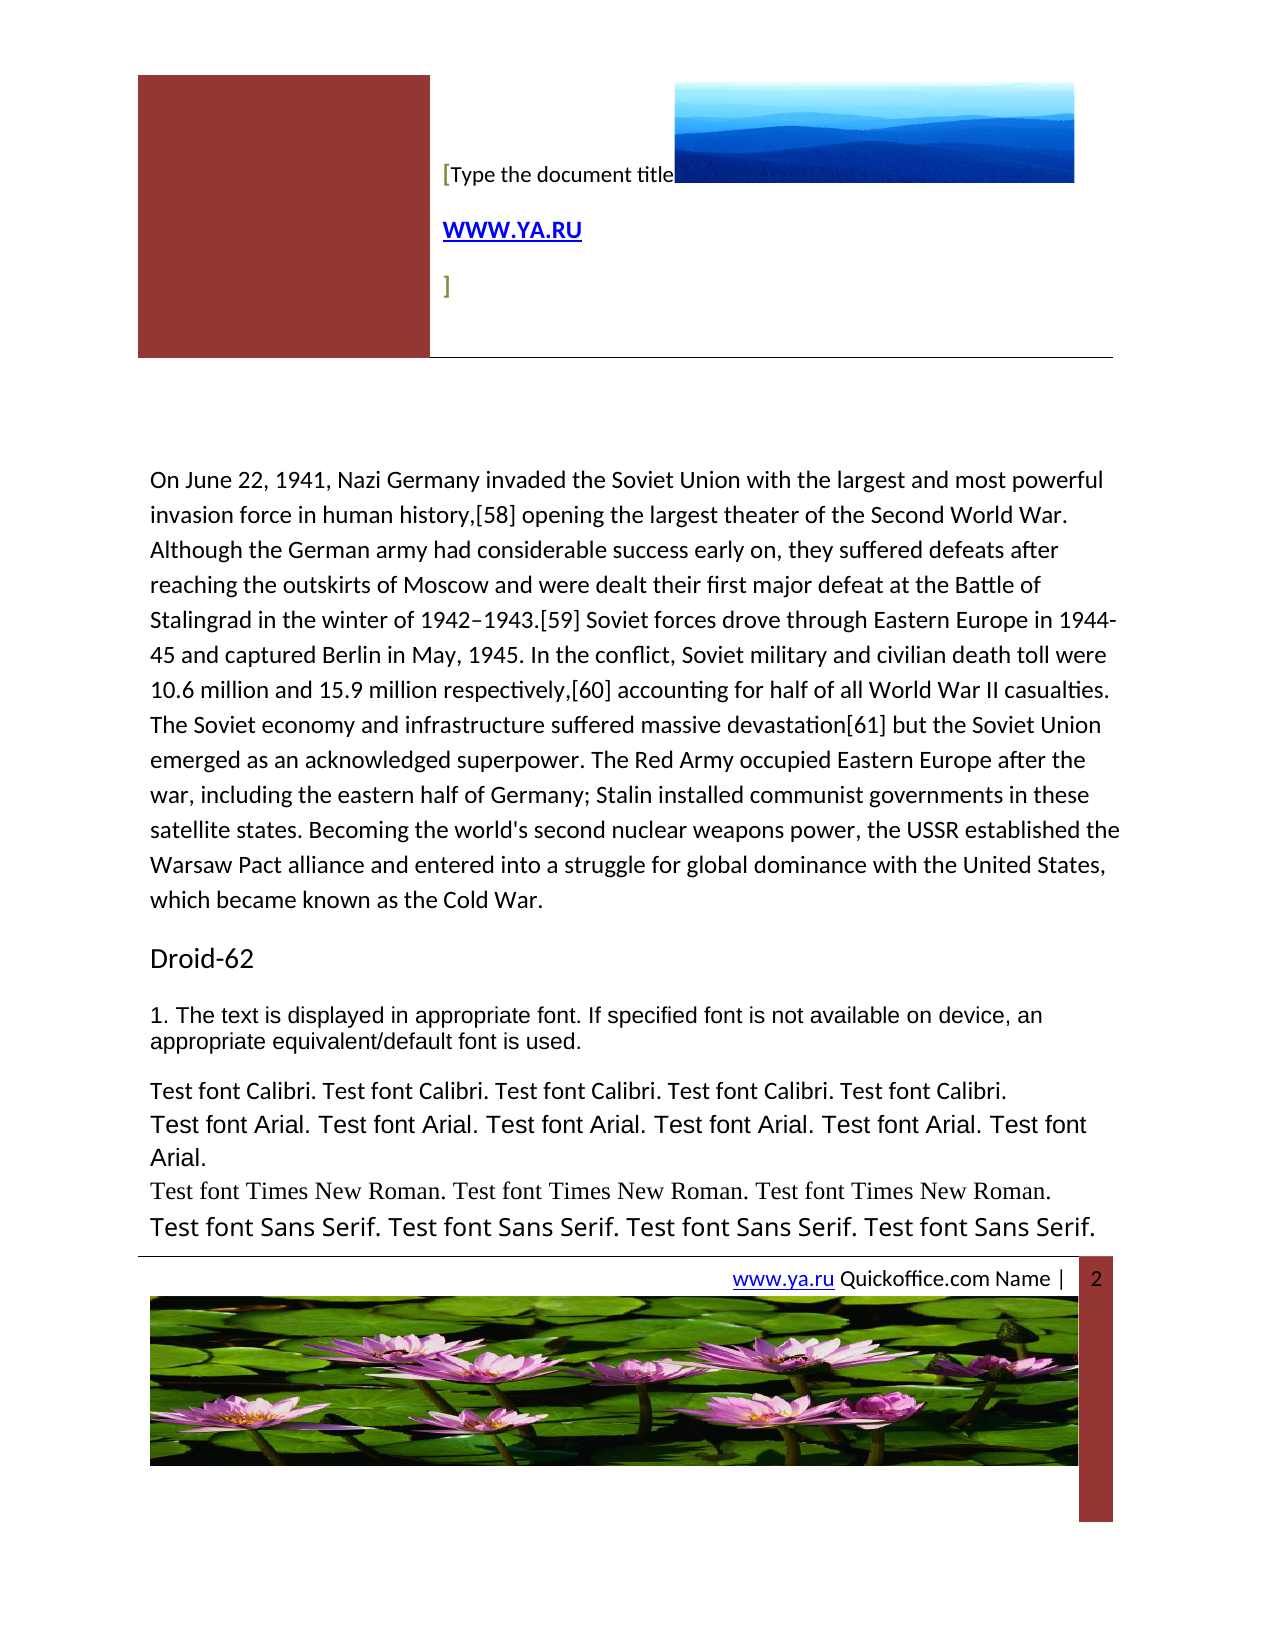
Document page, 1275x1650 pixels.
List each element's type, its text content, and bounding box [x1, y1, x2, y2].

picture [674, 82, 1075, 183]
list Test font Arial. Test font Arial. Test font Arial. Test font Arial. Test font Arial. Test font Arial. [150, 1110, 1125, 1172]
text On June 22, 1941, Nazi Germany invaded the Soviet Union with the largest and most powerful invasion force in human history,[58] opening the largest theater of the Second World War. Although the German army had considerable success early on, they suffered defeats after reaching the outskirts of Moscow and were dealt their first major defeat at the Battle of Stalingrad in the winter of 1942–1943.[59] Soviet forces drove through Eastern Europe in 1944-45 and captured Berlin in May, 1945. In the conflict, Soviet military and civilian death toll were 10.6 million and 15.9 million respectively,[60] accounting for half of all World War II casualties. The Soviet economy and infrastructure suffered massive devastation[61] but the Soviet Union emerged as an acknowledged superpower. The Red Army occupied Eastern Europe after the war, including the eastern half of Germany; Stalin installed communist governments in these satellite states. Becoming the world's second nuclear weapons power, the USSR established the Warsaw Pact alliance and entered into a struggle for global dominance with the United States, which became known as the Cold War. [150, 464, 1125, 914]
text 1. The text is displayed in appropriate font. If specified font is not available on device, an appropriate equivalent/default font is used. [150, 1002, 1125, 1054]
picture [150, 1296, 1079, 1466]
list Droid-62 [150, 940, 1125, 976]
list Test font Times New Roman. Test font Times New Roman. Test font Times New Roman. [150, 1176, 1125, 1205]
list Test font Sans Serif. Test font Sans Serif. Test font Sans Serif. Test font Sans Serif. [150, 1209, 1125, 1243]
list Test font Calibri. Test font Calibri. Test font Calibri. Test font Calibri. Test font Calibri. [150, 1075, 1125, 1106]
